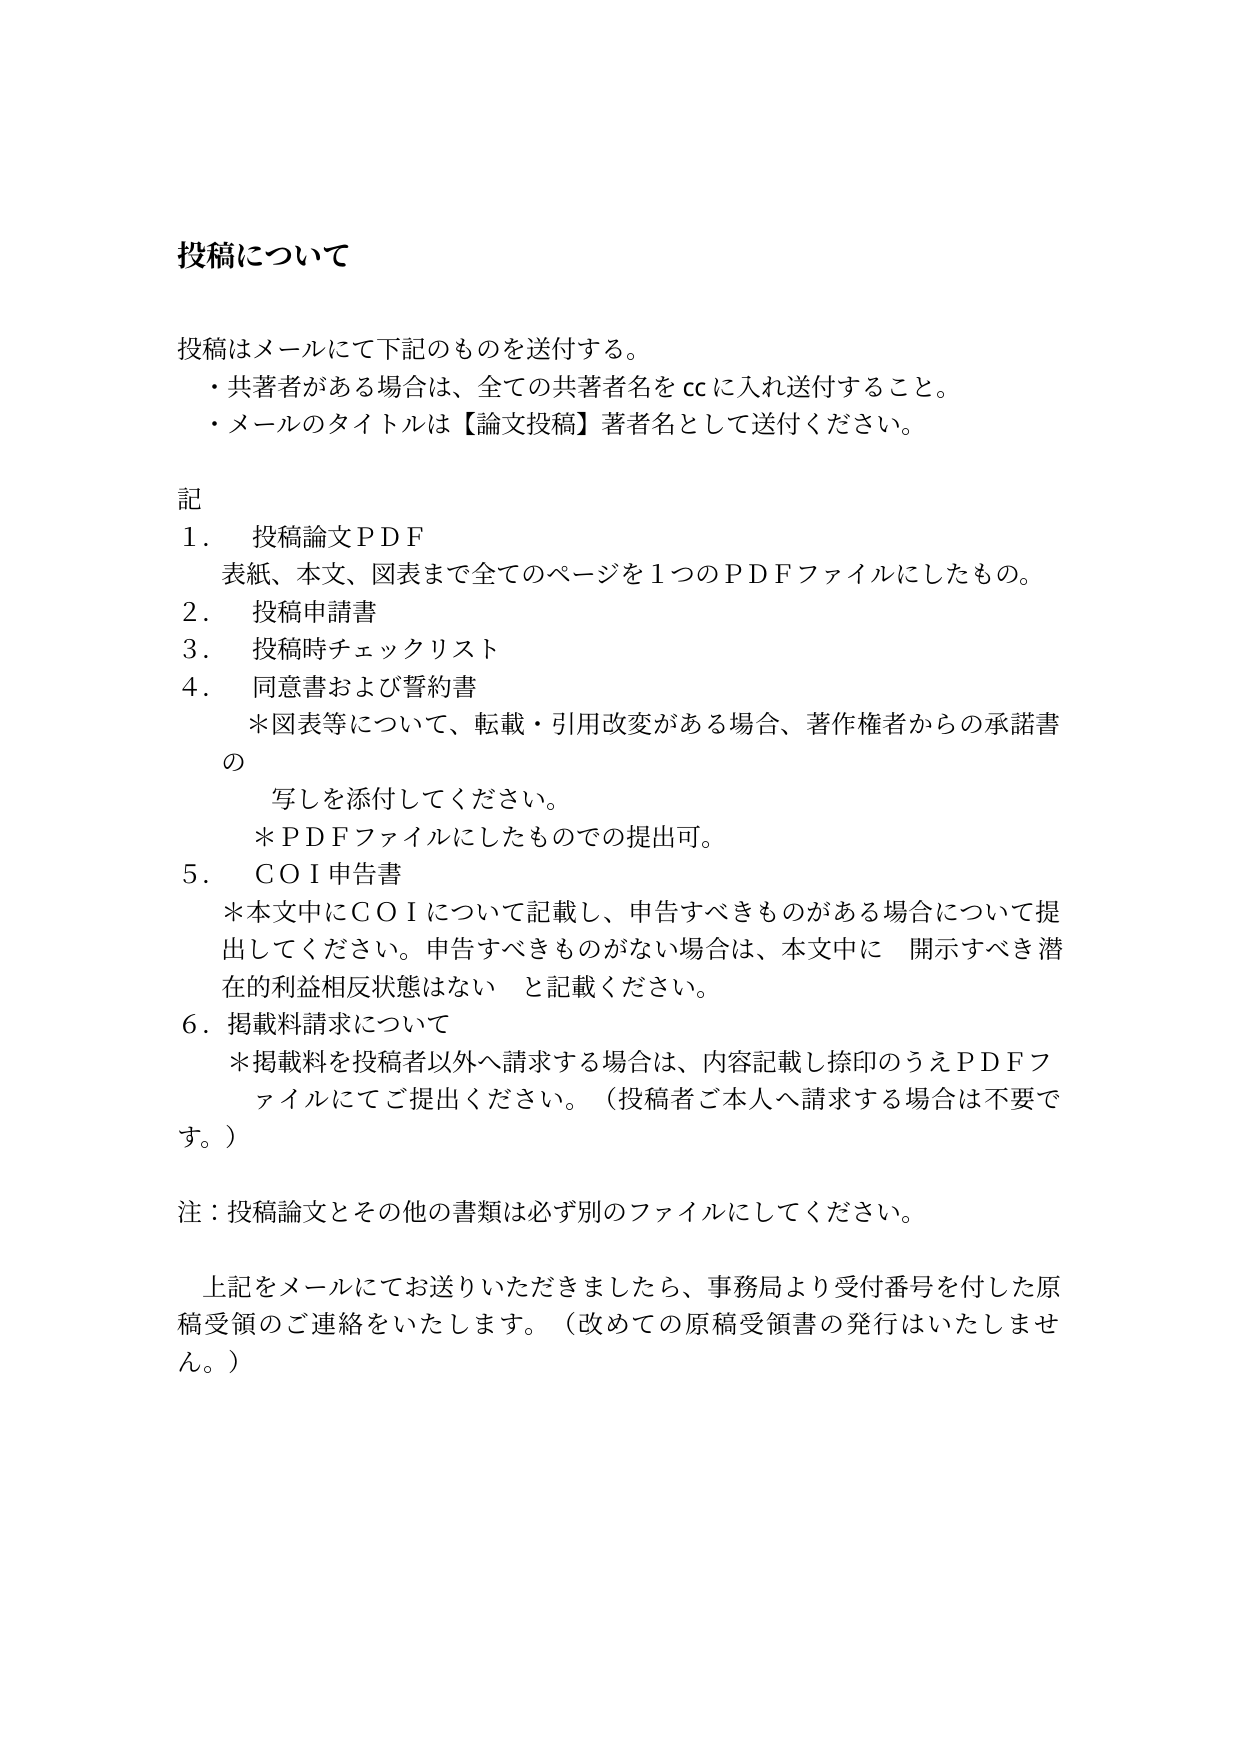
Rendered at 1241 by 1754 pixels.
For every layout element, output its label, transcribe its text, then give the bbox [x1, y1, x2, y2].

text 上記をメールにてお送りいただきましたら、事務局より受付番号を付した原稿受領のご連絡をいたします。（改めての原稿受領書の発行はいたしません。） [177, 1267, 1063, 1379]
text 投稿はメールにて下記のものを送付する。 [177, 329, 1063, 367]
list 投稿論文ＰＤＦ [177, 517, 1063, 554]
list ＊本文中にＣＯＩについて記載し、申告すべきものがある場合について提出してください。申告すべきものがない場合は、本文中に 開示すべき潜在的利益相反状態はない と記載ください。 [221, 892, 1063, 1004]
list 写しを添付してください。 [221, 779, 1063, 817]
list 投稿申請書 [177, 592, 1063, 629]
text ・共著者がある場合は、全ての共著者名をccに入れ送付すること。 [177, 367, 1063, 404]
text ＊ＰＤＦファイルにしたものでの提出可。 [177, 817, 1063, 854]
list 表紙、本文、図表まで全てのページを１つのＰＤＦファイルにしたもの。 [221, 554, 1063, 592]
text ６．掲載料請求について [177, 1004, 1063, 1042]
list ＊図表等について、転載・引用改変がある場合、著作権者からの承諾書の [221, 704, 1063, 779]
list ＣＯＩ申告書 [177, 854, 1063, 892]
text ・メールのタイトルは【論文投稿】著者名として送付ください。 [177, 404, 1063, 442]
text ＊掲載料を投稿者以外へ請求する場合は、内容記載し捺印のうえＰＤＦフ [177, 1042, 1063, 1079]
text 注：投稿論文とその他の書類は必ず別のファイルにしてください。 [177, 1192, 1063, 1229]
list 同意書および誓約書 [177, 667, 1063, 704]
text 投稿について [177, 217, 1063, 292]
text ァイルにてご提出ください。（投稿者ご本人へ請求する場合は不要です。） [177, 1079, 1063, 1154]
list 投稿時チェックリスト [177, 629, 1063, 667]
text 記 [177, 479, 1063, 517]
